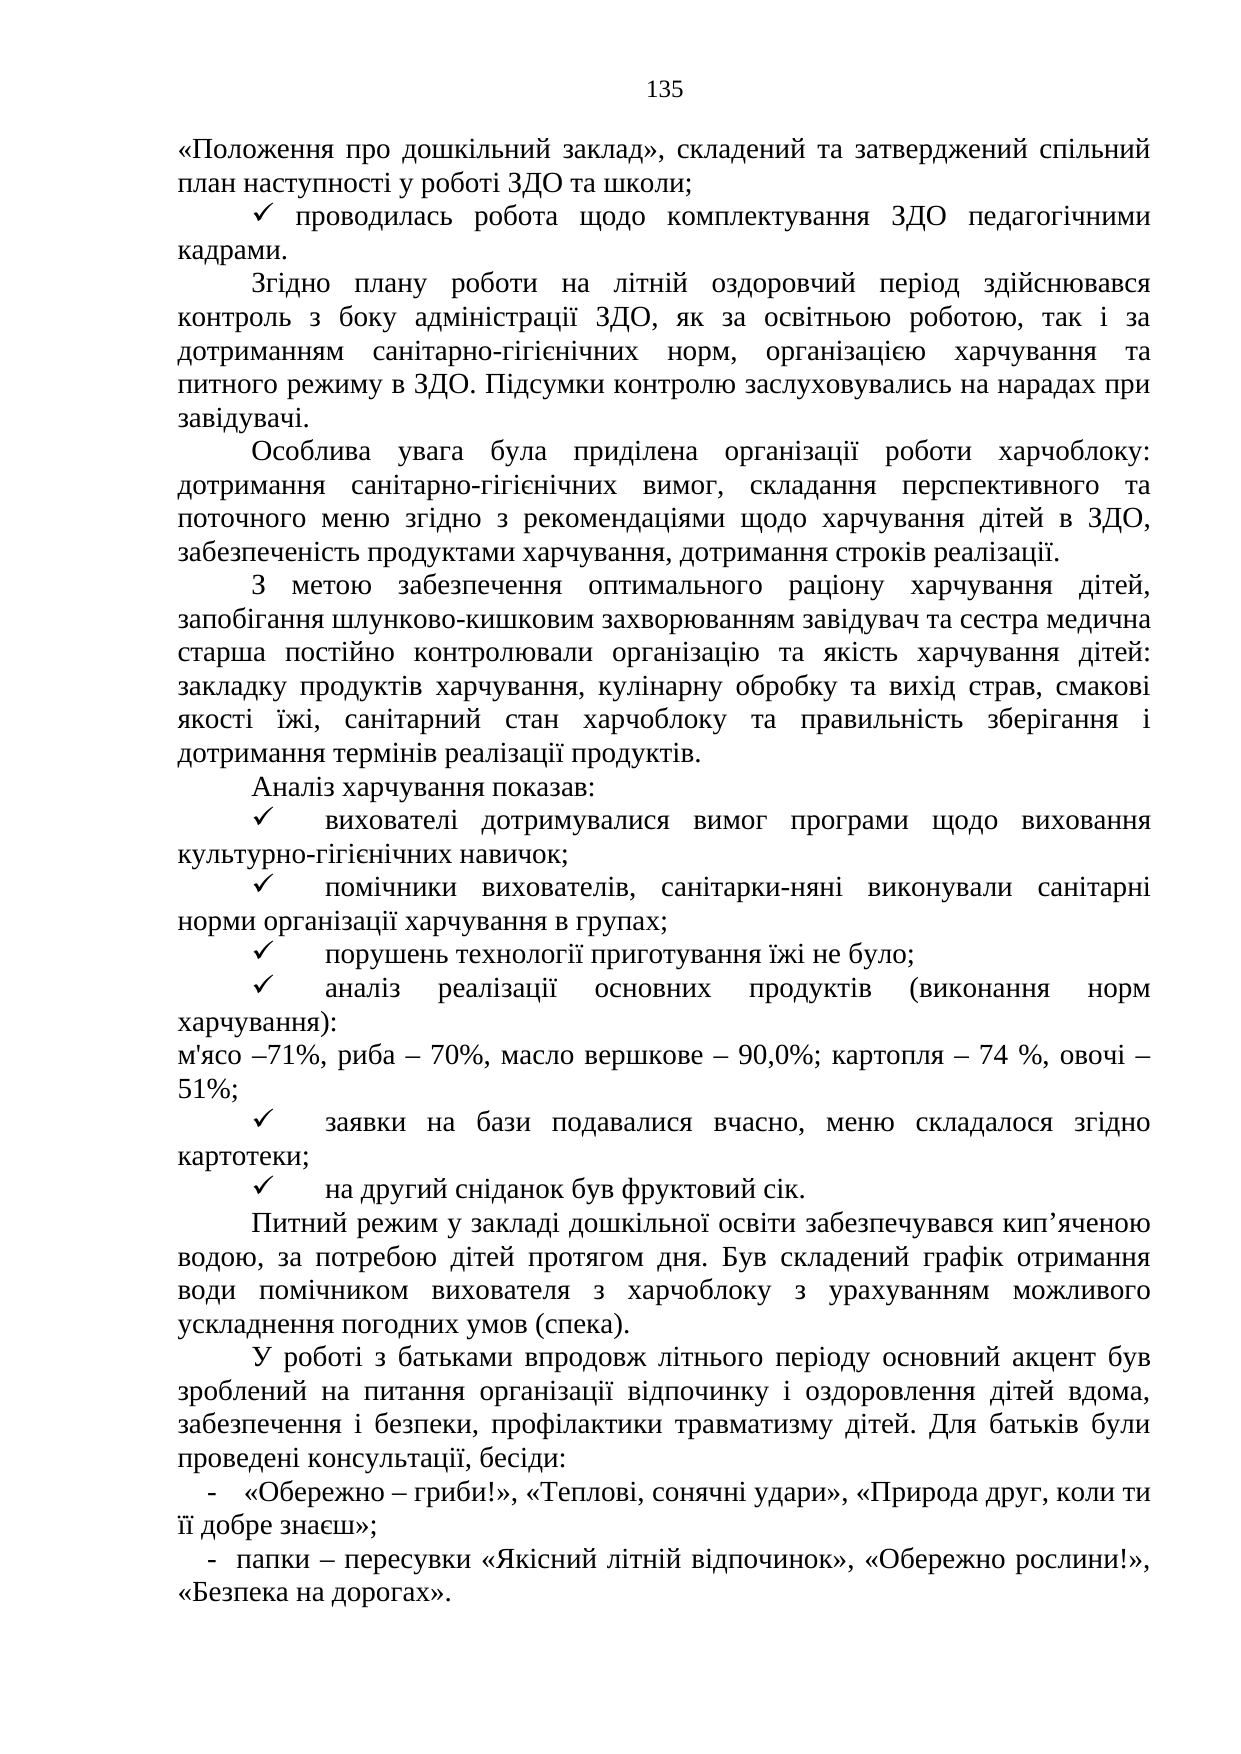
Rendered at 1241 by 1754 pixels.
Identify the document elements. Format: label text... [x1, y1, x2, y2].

list на другий сніданок був фруктовий сік. [177, 1172, 1152, 1205]
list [177, 131, 1152, 198]
text Особлива увага була приділена організації роботи харчоблоку: дотримання санітарно-гігієнічних вимог, складання перспективного та поточного меню згідно з рекомендаціями щодо харчування дітей в ЗДО, забезпеченість продуктами харчування, дотримання строків реалізації. [177, 433, 1152, 567]
list вихователі дотримувалися вимог програми щодо виховання культурно-гігієнічних навичок; [177, 802, 1152, 869]
list порушень технології приготування їжі не було; [177, 937, 1152, 970]
list помічники вихователів, санітарки-няні виконували санітарні норми організації харчування в групах; [177, 869, 1152, 937]
text У роботі з батьками впродовж літнього періоду основний акцент був зроблений на питання організації відпочинку і оздоровлення дітей вдома, забезпечення і безпеки, профілактики травматизму дітей. Для батьків були проведені консультації, бесіди: [177, 1339, 1152, 1474]
list папки – пересувки «Якісний літній відпочинок», «Обережно рослини!», «Безпека на дорогах». [177, 1541, 1152, 1608]
text З метою забезпечення оптимального раціону харчування дітей, запобігання шлунково-кишковим захворюванням завідувач та сестра медична старша постійно контролювали організацію та якість харчування дітей: закладку продуктів харчування, кулінарну обробку та вихід страв, смакові якості їжі, санітарний стан харчоблоку та правильність зберігання і дотримання термінів реалізації продуктів. [177, 567, 1152, 769]
text Питний режим у закладі дошкільної освіти забезпечувався кип’яченою водою, за потребою дітей протягом дня. Був складений графік отримання води помічником вихователя з харчоблоку з урахуванням можливого ускладнення погодних умов (спека). [177, 1205, 1152, 1339]
list проводилась робота щодо комплектування ЗДО педагогічними кадрами. [177, 198, 1152, 266]
list заявки на бази подавалися вчасно, меню складалося згідно картотеки; [177, 1104, 1152, 1172]
text Аналіз харчування показав: [177, 769, 1152, 802]
list аналіз реалізації основних продуктів (виконання норм харчування): [177, 970, 1152, 1037]
text м'ясо –71%, риба – 70%, масло вершкове – 90,0%; картопля – 74 %, овочі –51%; [177, 1037, 1152, 1104]
list «Обережно – гриби!», «Теплові, сонячні удари», «Природа друг, коли ти її добре знаєш»; [177, 1474, 1152, 1541]
text Згідно плану роботи на літній оздоровчий період здійснювався контроль з боку адміністрації ЗДО, як за освітньою роботою, так і за дотриманням санітарно-гігієнічних норм, організацією харчування та питного режиму в ЗДО. Підсумки контролю заслуховувались на нарадах при завідувачі. [177, 266, 1152, 433]
